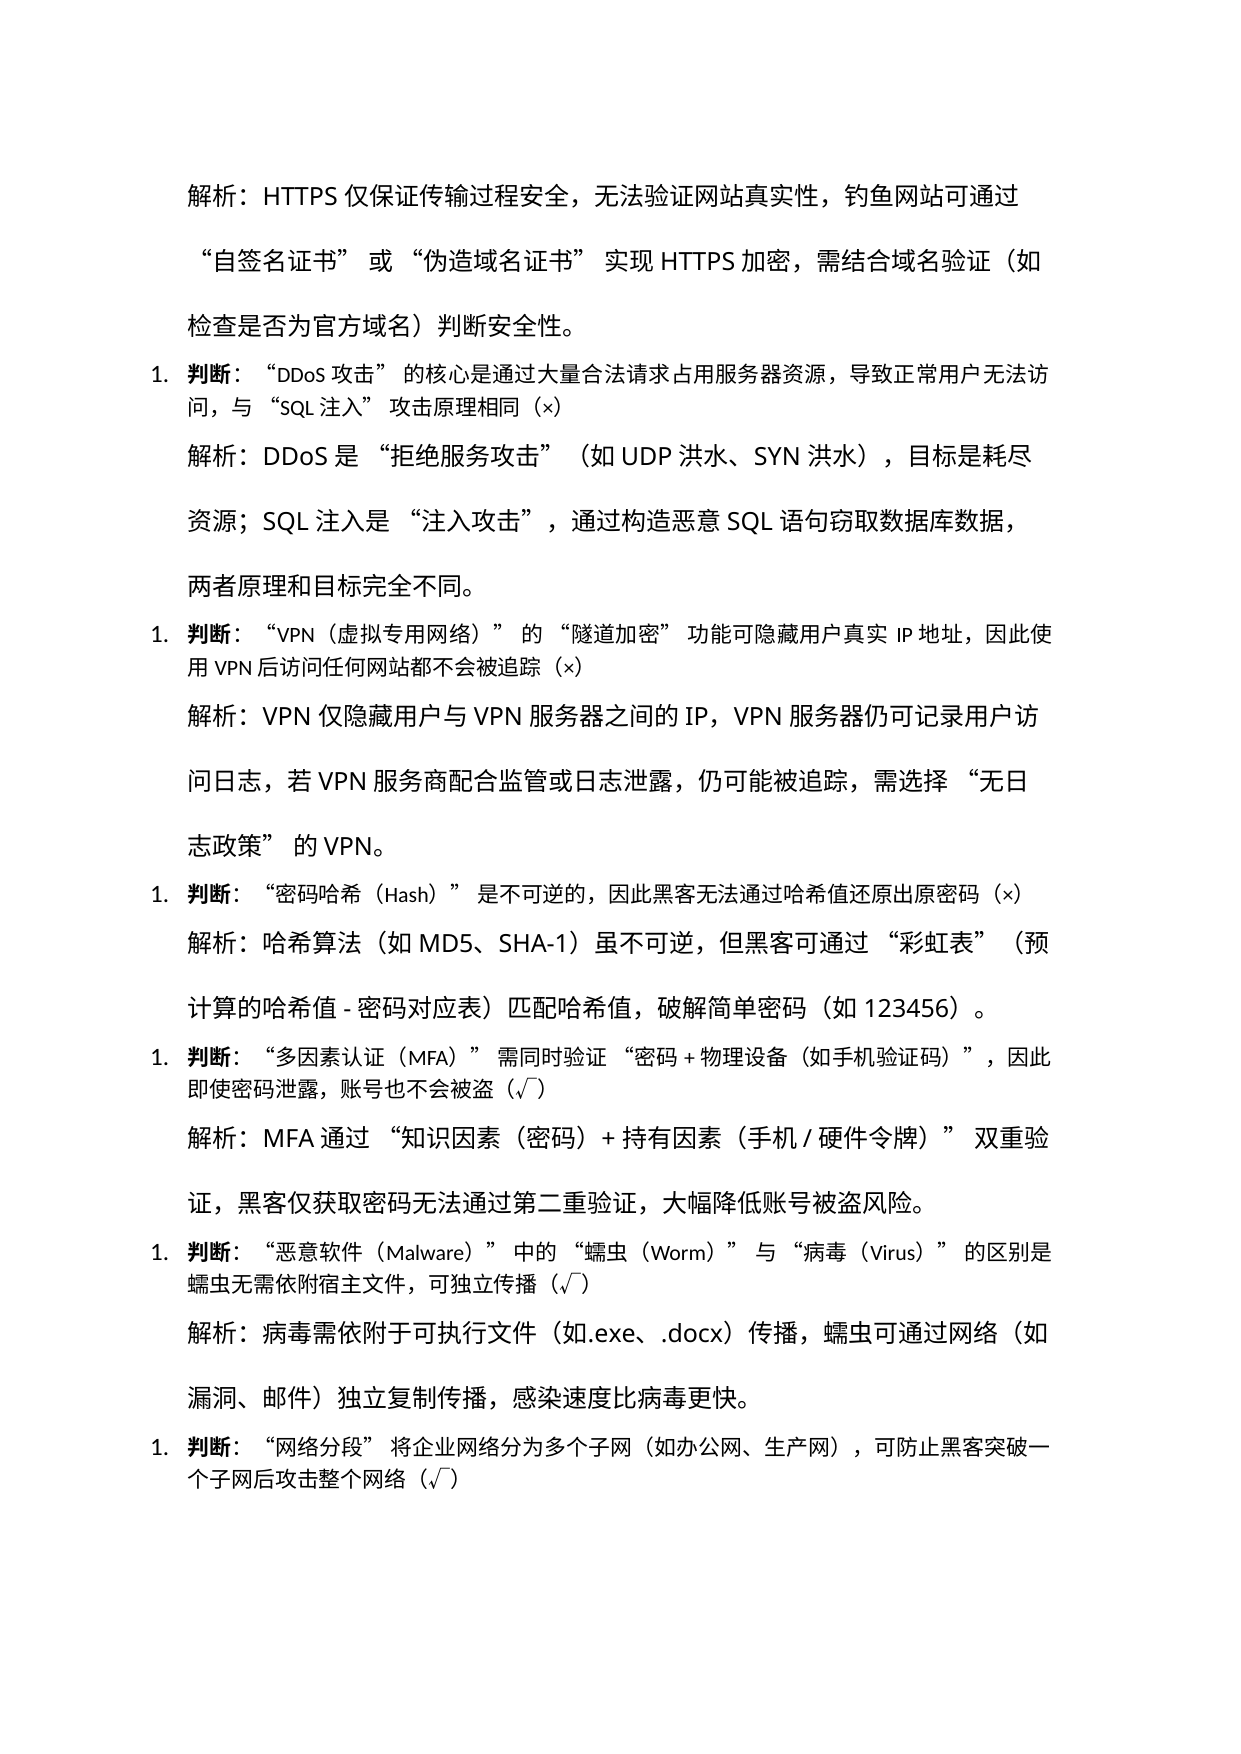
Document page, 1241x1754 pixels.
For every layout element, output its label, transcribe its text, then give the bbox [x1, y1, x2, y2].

text 解析：MFA 通过 “知识因素（密码）+ 持有因素（手机 / 硬件令牌）” 双重验证，黑客仅获取密码无法通过第二重验证，大幅降低账号被盗风险。 [187, 1104, 1053, 1234]
list 判断：“DDoS 攻击” 的核心是通过大量合法请求占用服务器资源，导致正常用户无法访问，与 “SQL 注入” 攻击原理相同（×） [150, 357, 1053, 422]
list 判断：“多因素认证（MFA）” 需同时验证 “密码 + 物理设备（如手机验证码）”，因此即使密码泄露，账号也不会被盗（√） [150, 1039, 1053, 1104]
list 判断：“网络分段” 将企业网络分为多个子网（如办公网、生产网），可防止黑客突破一个子网后攻击整个网络（√） [150, 1429, 1053, 1494]
text 解析：HTTPS 仅保证传输过程安全，无法验证网站真实性，钓鱼网站可通过 “自签名证书” 或 “伪造域名证书” 实现 HTTPS 加密，需结合域名验证（如检查是否为官方域名）判断安全性。 [187, 162, 1053, 357]
list 判断：“密码哈希（Hash）” 是不可逆的，因此黑客无法通过哈希值还原出原密码（×） [150, 877, 1053, 909]
list 判断：“恶意软件（Malware）” 中的 “蠕虫（Worm）” 与 “病毒（Virus）” 的区别是蠕虫无需依附宿主文件，可独立传播（√） [150, 1234, 1053, 1299]
text 解析：DDoS 是 “拒绝服务攻击”（如 UDP 洪水、SYN 洪水），目标是耗尽资源；SQL 注入是 “注入攻击”，通过构造恶意 SQL 语句窃取数据库数据，两者原理和目标完全不同。 [187, 422, 1053, 617]
list 判断：“VPN（虚拟专用网络）” 的 “隧道加密” 功能可隐藏用户真实 IP 地址，因此使用 VPN 后访问任何网站都不会被追踪（×） [150, 617, 1053, 682]
text 解析：VPN 仅隐藏用户与 VPN 服务器之间的 IP，VPN 服务器仍可记录用户访问日志，若 VPN 服务商配合监管或日志泄露，仍可能被追踪，需选择 “无日志政策” 的 VPN。 [187, 682, 1053, 877]
text 解析：哈希算法（如 MD5、SHA-1）虽不可逆，但黑客可通过 “彩虹表”（预计算的哈希值 - 密码对应表）匹配哈希值，破解简单密码（如 123456）。 [187, 909, 1053, 1039]
text 解析：病毒需依附于可执行文件（如.exe、.docx）传播，蠕虫可通过网络（如漏洞、邮件）独立复制传播，感染速度比病毒更快。 [187, 1299, 1053, 1429]
